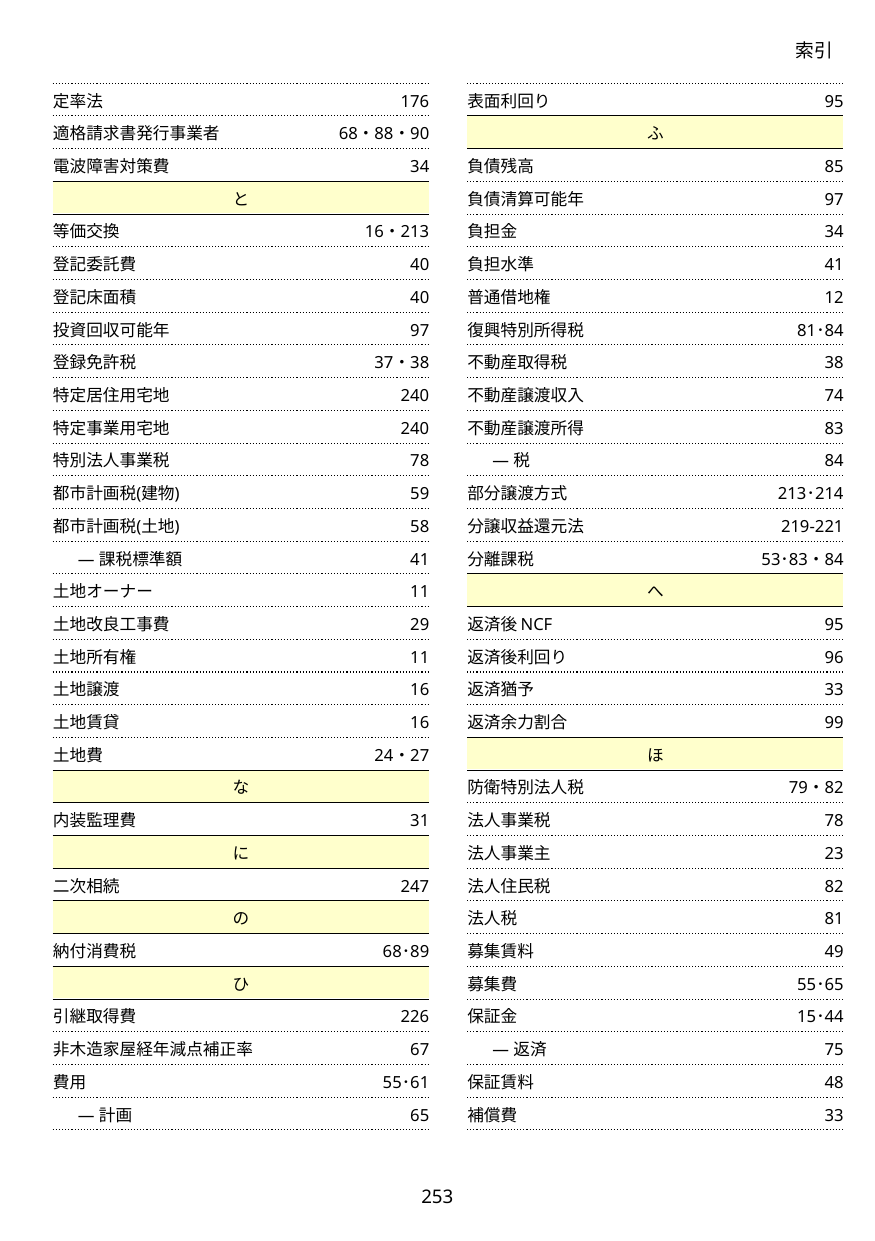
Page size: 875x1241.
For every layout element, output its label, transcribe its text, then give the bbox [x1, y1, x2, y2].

table_cell 特定事業用宅地 [53, 410, 289, 442]
table_cell 24・27 [289, 737, 429, 769]
table_cell 登記委託費 [53, 246, 289, 279]
table_cell ― 税 [467, 443, 703, 475]
table_cell 48 [703, 1064, 843, 1097]
table_cell 78 [703, 802, 843, 835]
table_cell 特定居住用宅地 [53, 377, 289, 410]
table_cell に [53, 836, 429, 868]
table_cell 登記床面積 [53, 279, 289, 312]
table_cell 59 [289, 475, 429, 508]
table_cell 97 [289, 312, 429, 344]
table_cell 240 [289, 410, 429, 442]
table_cell 普通借地権 [467, 279, 703, 312]
table_cell 11 [289, 639, 429, 671]
table_cell 保証金 [467, 999, 703, 1031]
table_cell 84 [703, 443, 843, 475]
table_cell 82 [703, 868, 843, 900]
table_cell 16・213 [289, 215, 429, 246]
table_cell 34 [703, 214, 843, 246]
table_cell 176 [289, 83, 429, 115]
table_cell 83 [703, 410, 843, 442]
table_cell 定率法 [53, 83, 289, 115]
table_cell と [53, 182, 429, 213]
table_cell ― 計画 [53, 1097, 289, 1129]
table_cell 防衛特別法人税 [467, 771, 703, 802]
table_cell 68・88・90 [289, 115, 429, 148]
table_cell 二次相続 [53, 869, 289, 900]
table_cell 58 [289, 508, 429, 541]
table_cell 納付消費税 [53, 934, 289, 966]
table_cell 法人事業税 [467, 802, 703, 835]
table_cell な [53, 771, 429, 802]
table_cell 85 [703, 149, 843, 181]
table_cell 79・82 [703, 771, 843, 802]
table_cell 247 [289, 869, 429, 900]
table_cell の [53, 901, 429, 933]
table_cell 99 [703, 704, 843, 737]
table_cell 分譲収益還元法 [467, 508, 703, 541]
table_cell 81･84 [703, 312, 843, 344]
table_cell 95 [703, 83, 843, 115]
table_cell 95 [703, 607, 843, 639]
table_cell 78 [289, 443, 429, 475]
table_cell 40 [289, 246, 429, 279]
table_cell 41 [289, 541, 429, 573]
table_cell 240 [289, 377, 429, 410]
table_cell 38 [703, 344, 843, 377]
table_cell 31 [289, 803, 429, 835]
table_cell 負担金 [467, 214, 703, 246]
table_cell 土地改良工事費 [53, 606, 289, 639]
table_cell 法人住民税 [467, 868, 703, 900]
table_cell 不動産譲渡収入 [467, 377, 703, 410]
table_cell 土地譲渡 [53, 671, 289, 704]
table_cell 非木造家屋経年減点補正率 [53, 1031, 289, 1064]
table_cell ― 課税標準額 [53, 541, 289, 573]
table_cell 15･44 [703, 999, 843, 1031]
table_cell 表面利回り [467, 83, 703, 115]
table_cell 土地賃貸 [53, 704, 289, 737]
table_cell 投資回収可能年 [53, 312, 289, 344]
table_cell 23 [703, 835, 843, 868]
table_cell 12 [703, 279, 843, 312]
table_cell 55･61 [289, 1064, 429, 1097]
table_cell ふ [467, 116, 843, 148]
table_cell 33 [703, 1097, 843, 1129]
table_cell 返済後NCF [467, 607, 703, 639]
table_cell 分離課税 [467, 541, 703, 573]
table_cell 返済後利回り [467, 639, 703, 671]
table_cell 都市計画税(土地) [53, 508, 289, 541]
table_cell 41 [703, 246, 843, 279]
table_cell ほ [467, 738, 843, 769]
table_cell 法人税 [467, 900, 703, 933]
table_cell 返済猶予 [467, 671, 703, 704]
table_cell 土地オーナー [53, 573, 289, 606]
table_cell 部分譲渡方式 [467, 475, 703, 508]
table_cell 費用 [53, 1064, 289, 1097]
table_cell 登録免許税 [53, 344, 289, 377]
table_cell 復興特別所得税 [467, 312, 703, 344]
table_cell 募集費 [467, 966, 703, 998]
table_cell 16 [289, 671, 429, 704]
table_cell 49 [703, 933, 843, 966]
table_cell 219-221 [703, 508, 843, 541]
table_cell 68･89 [289, 934, 429, 966]
table_cell 適格請求書発行事業者 [53, 115, 289, 148]
table_cell 法人事業主 [467, 835, 703, 868]
table_cell 土地所有権 [53, 639, 289, 671]
table_cell 37・38 [289, 344, 429, 377]
table_cell 特別法人事業税 [53, 443, 289, 475]
table_cell 負債清算可能年 [467, 181, 703, 213]
table_cell 213･214 [703, 475, 843, 508]
table_cell 募集賃料 [467, 933, 703, 966]
table_cell 55･65 [703, 966, 843, 998]
table_cell 67 [289, 1031, 429, 1064]
table_cell ひ [53, 967, 429, 998]
table_cell 補償費 [467, 1097, 703, 1129]
table_cell 75 [703, 1031, 843, 1064]
table_cell 65 [289, 1097, 429, 1129]
table_cell 負担水準 [467, 246, 703, 279]
table_cell へ [467, 574, 843, 606]
table_cell 不動産譲渡所得 [467, 410, 703, 442]
table_cell 34 [289, 148, 429, 181]
table_cell 負債残高 [467, 149, 703, 181]
table_cell 16 [289, 704, 429, 737]
table_cell 不動産取得税 [467, 344, 703, 377]
table_cell 等価交換 [53, 215, 289, 246]
table_cell 都市計画税(建物) [53, 475, 289, 508]
table_cell 226 [289, 1000, 429, 1031]
table_cell 97 [703, 181, 843, 213]
table_cell 引継取得費 [53, 1000, 289, 1031]
table_cell 土地費 [53, 737, 289, 769]
table_cell 29 [289, 606, 429, 639]
table_cell 保証賃料 [467, 1064, 703, 1097]
table_cell 96 [703, 639, 843, 671]
table_cell 33 [703, 671, 843, 704]
table_cell 40 [289, 279, 429, 312]
table_cell 53･83・84 [703, 541, 843, 573]
table_cell 81 [703, 900, 843, 933]
table_cell 11 [289, 573, 429, 606]
table_cell 返済余力割合 [467, 704, 703, 737]
table_cell 内装監理費 [53, 803, 289, 835]
table_cell 74 [703, 377, 843, 410]
table_cell ― 返済 [467, 1031, 703, 1064]
table_cell 電波障害対策費 [53, 148, 289, 181]
